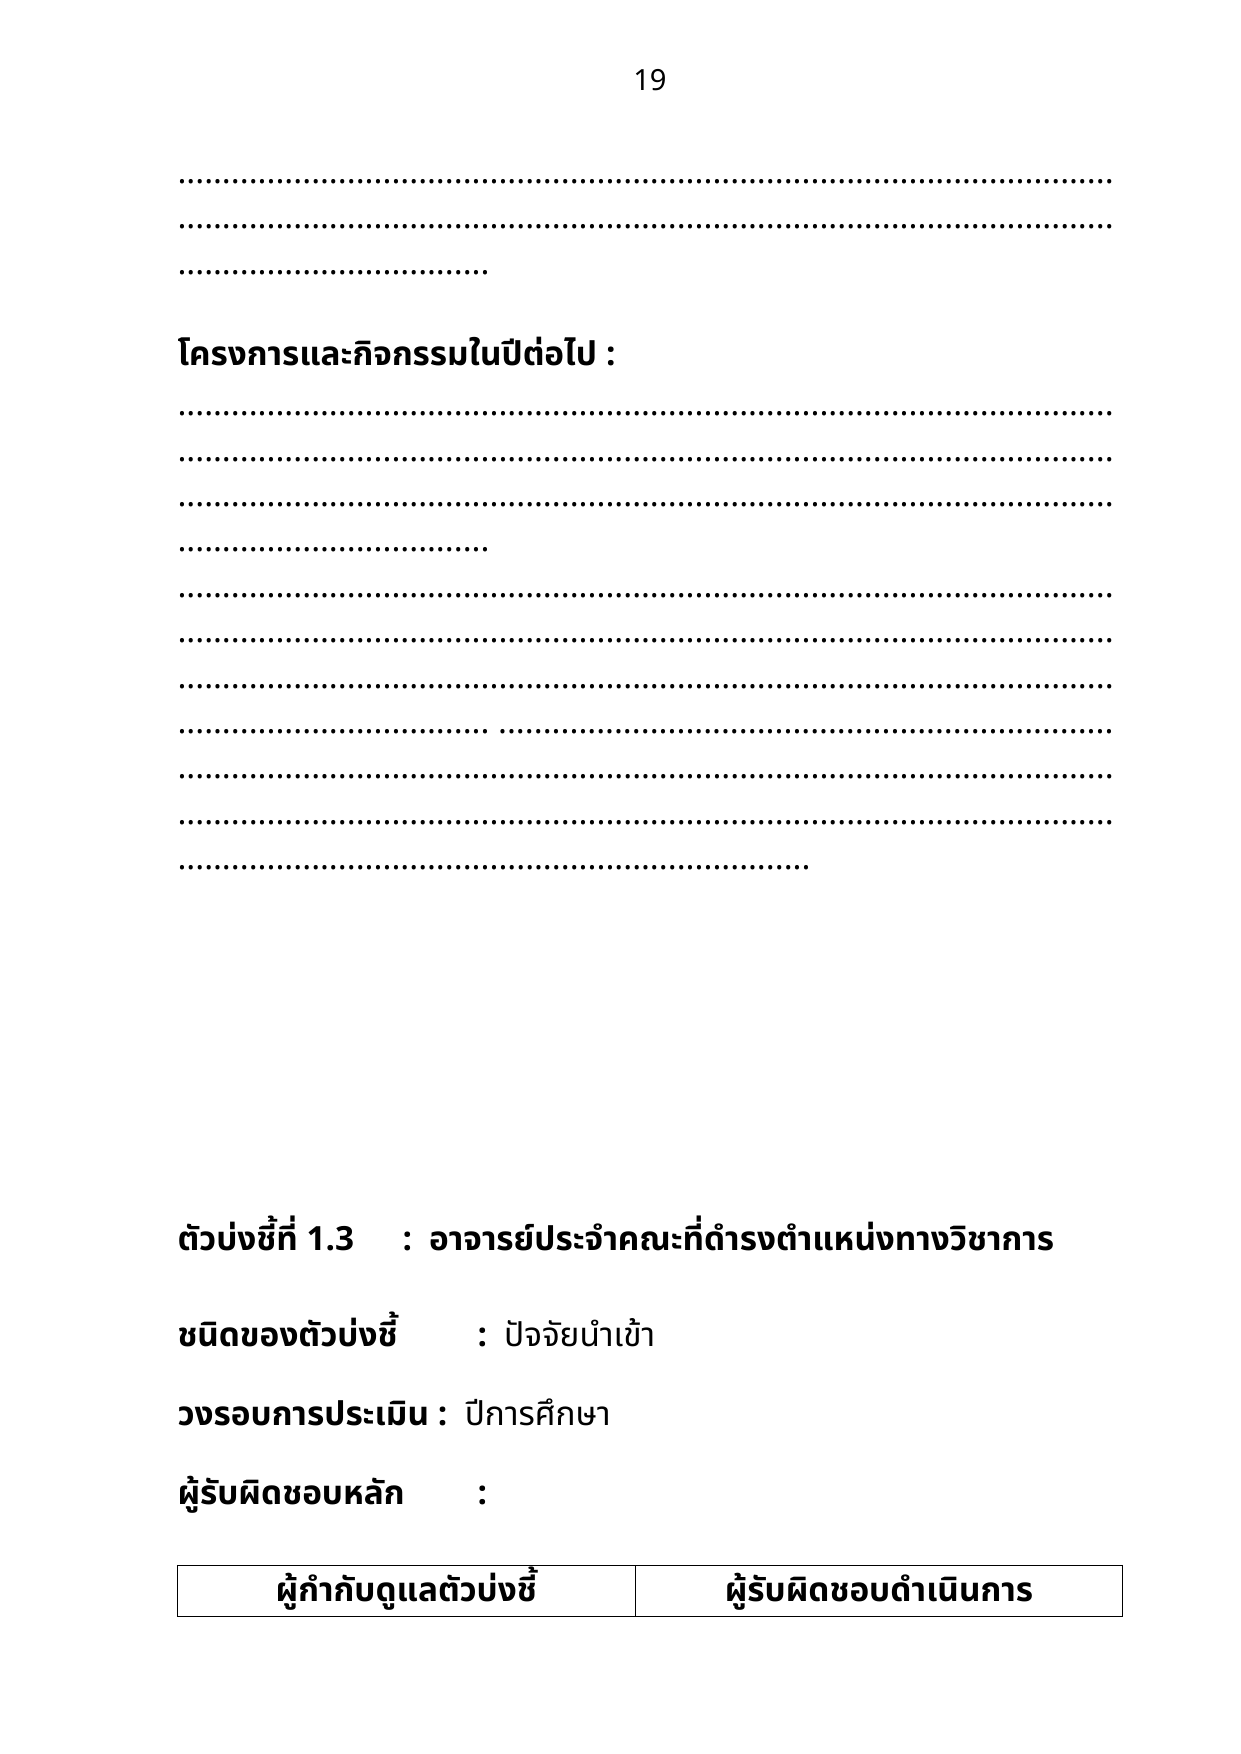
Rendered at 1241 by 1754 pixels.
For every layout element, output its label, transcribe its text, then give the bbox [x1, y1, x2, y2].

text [177, 148, 1122, 380]
text ชนิดของตัวบ่งชี้ : ปัจจัยนำเข้า [177, 1311, 1120, 1361]
text ตัวบ่งชี้ที่ 1.3 : อาจารย์ประจำคณะที่ดำรงตำแหน่งทางวิชาการ [177, 1214, 1120, 1265]
table_header ผู้รับผิดชอบดำเนินการ [636, 1566, 1122, 1616]
text .............................................................................................................................................................................................................................................................................................................................................................. .............................................................................................................................................................................................................................................................................................................................................................. [177, 562, 1122, 879]
text ผู้รับผิดชอบหลัก : [177, 1469, 1122, 1565]
text วงรอบการประเมิน : ปีการศึกษา [177, 1389, 1122, 1440]
table_header ผู้กำกับดูแลตัวบ่งชี้ [178, 1566, 635, 1616]
